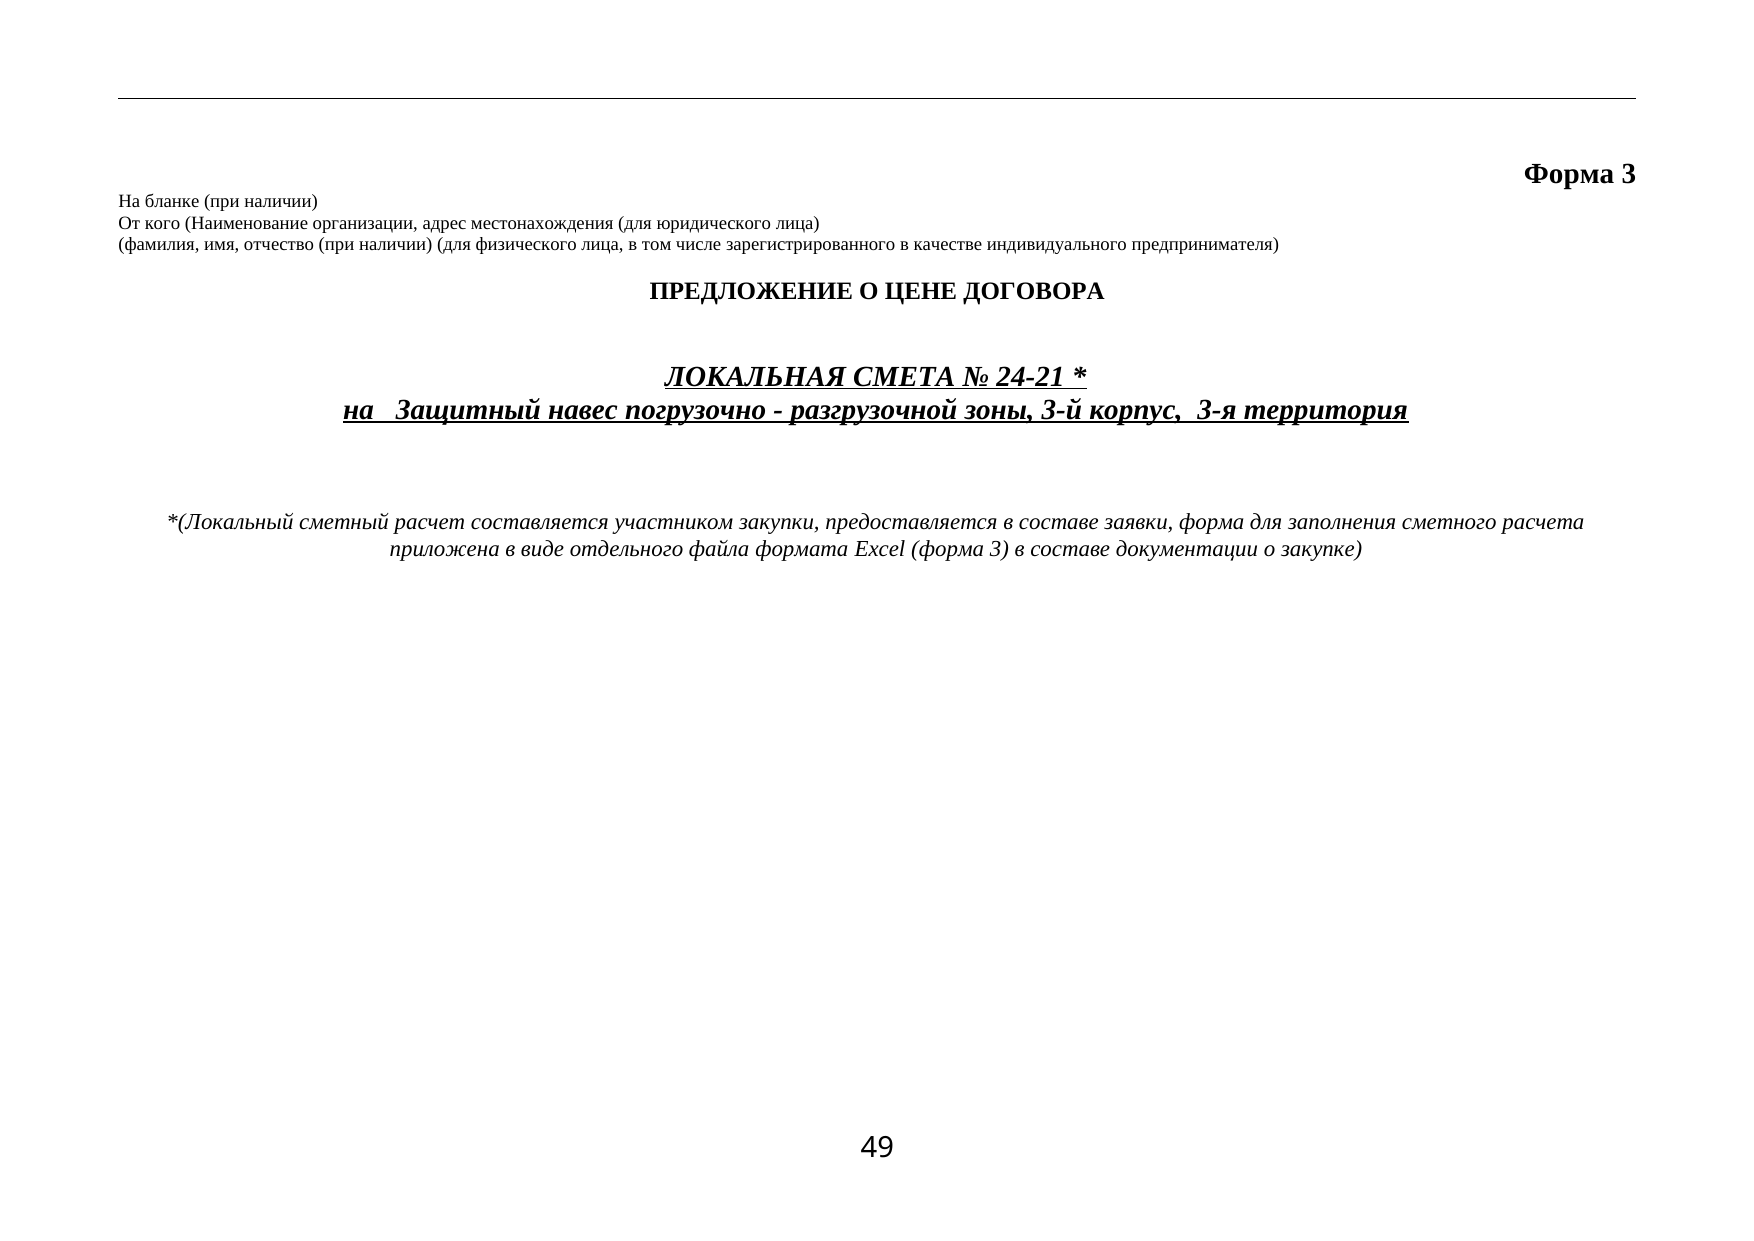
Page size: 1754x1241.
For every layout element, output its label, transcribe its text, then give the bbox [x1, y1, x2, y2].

list На бланке (при наличии) [118, 190, 1636, 212]
text (фамилия, имя, отчество (при наличии) (для физического лица, в том числе зарегистрированного в качестве индивидуального предпринимателя) [118, 233, 1636, 255]
text *(Локальный сметный расчет составляется участником закупки, предоставляется в составе заявки, форма для заполнения сметного расчета приложена в виде отдельного файла формата Excel (форма 3) в составе документации о закупке) [118, 508, 1636, 561]
list Форма 3 [236, 156, 1636, 190]
text От кого (Наименование организации, адрес местонахождения (для юридического лица) [118, 212, 1636, 233]
text ЛОКАЛЬНАЯ СМЕТА № 24-21 * [118, 359, 1636, 392]
text ПРЕДЛОЖЕНИЕ О ЦЕНЕ ДОГОВОРА [118, 276, 1636, 305]
text на Защитный навес погрузочно - разгрузочной зоны, 3-й корпус, 3-я территория [118, 392, 1636, 426]
